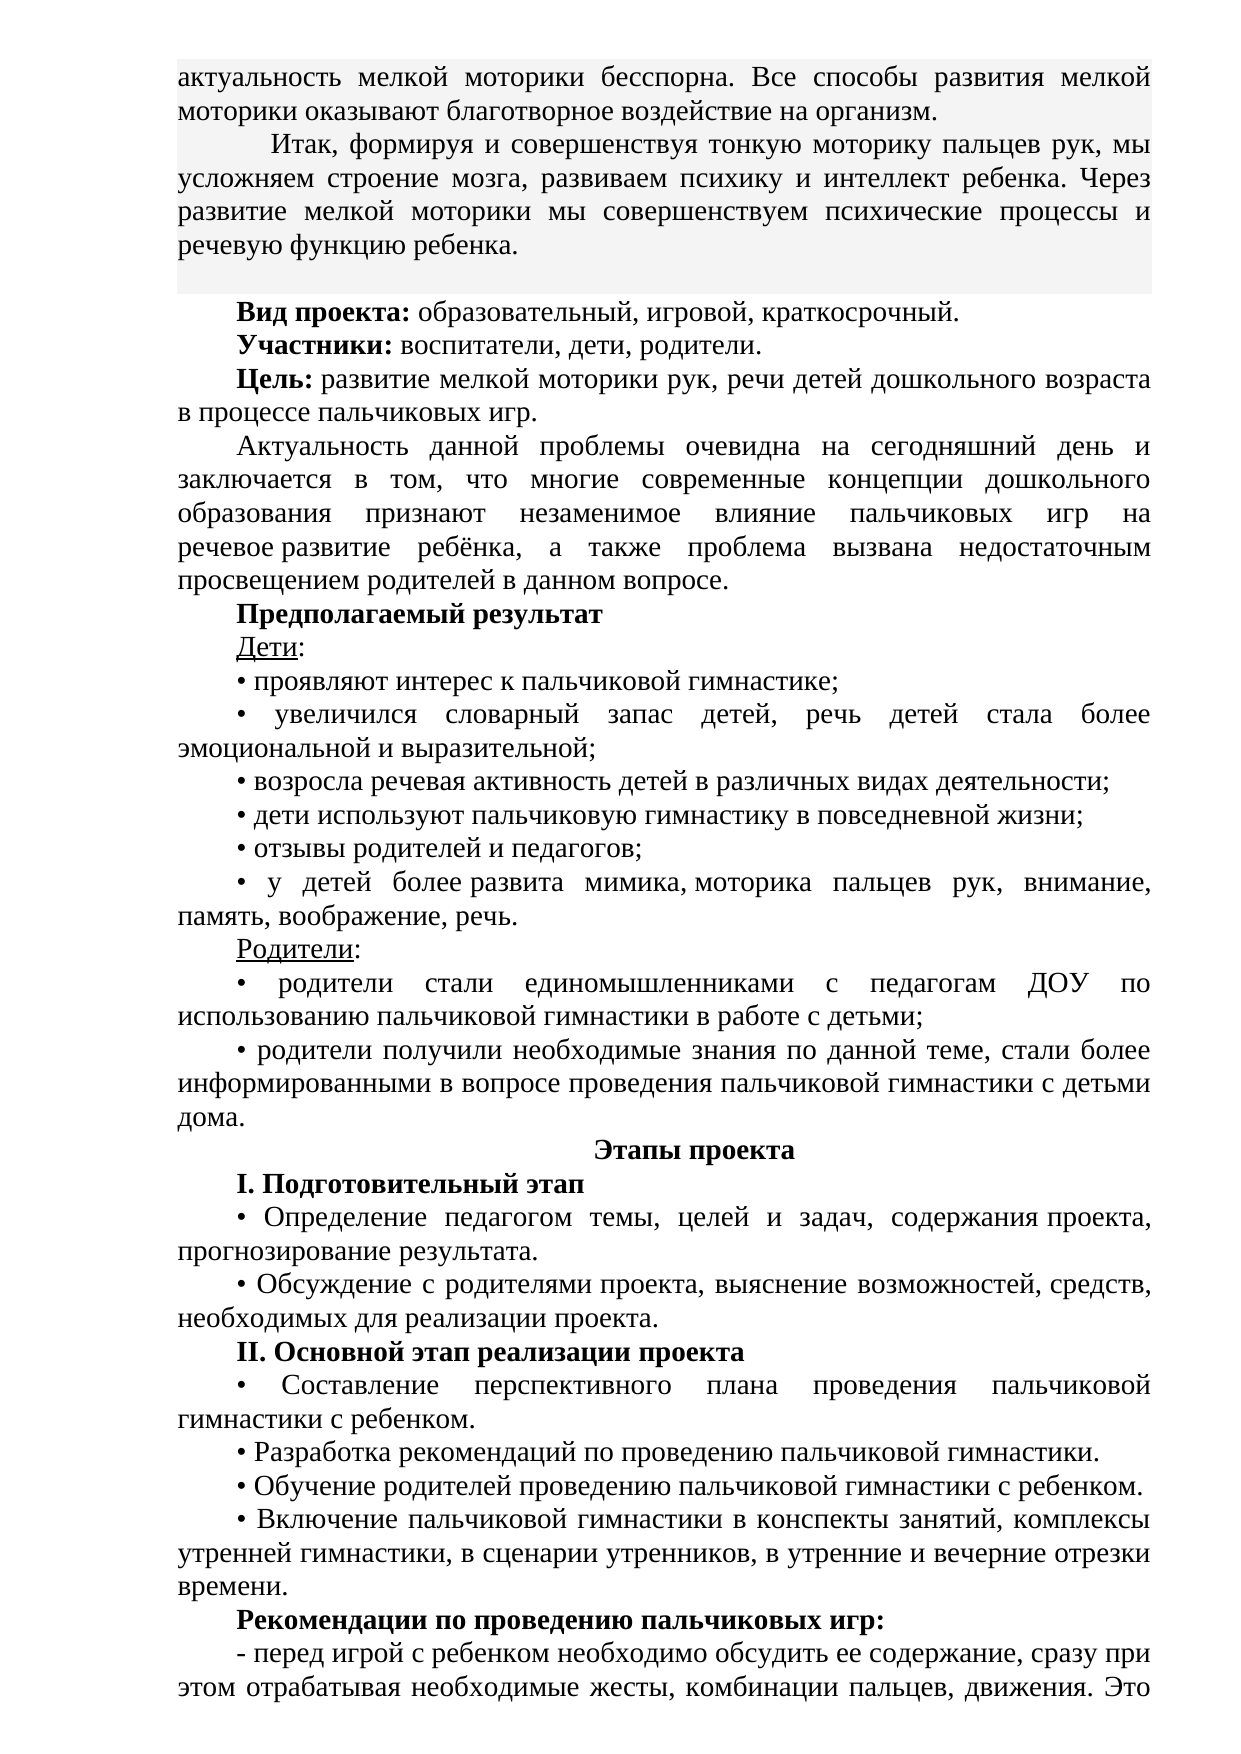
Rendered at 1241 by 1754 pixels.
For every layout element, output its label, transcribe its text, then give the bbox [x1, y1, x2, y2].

text • Разработка рекомендаций по проведению пальчиковой гимнастики. [177, 1434, 1152, 1468]
text • дети используют пальчиковую гимнастику в повседневной жизни; [177, 797, 1152, 831]
text Родители: [177, 931, 1152, 965]
text • Составление перспективного плана проведения пальчиковой гимнастики с ребенком. [177, 1367, 1152, 1434]
text • Включение пальчиковой гимнастики в конспекты занятий, комплексы утренней гимнастики, в сценарии утренников, в утренние и вечерние отрезки времени. [177, 1501, 1152, 1602]
text • проявляют интерес к пальчиковой гимнастике; [177, 663, 1152, 696]
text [177, 1636, 1152, 1703]
text Дети: [177, 629, 1152, 663]
text II. Основной этап реализации проекта [177, 1334, 1152, 1367]
text Итак, формируя и совершенствуя тонкую моторику пальцев рук, мы усложняем строение мозга, развиваем психику и интеллект ребенка. Через развитие мелкой моторики мы совершенствуем психические процессы и речевую функцию ребенка. [177, 126, 1152, 260]
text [177, 59, 1152, 126]
text • Обсуждение с родителями проекта, выяснение возможностей, средств, необходимых для реализации проекта. [177, 1267, 1152, 1334]
text Участники: воспитатели, дети, родители. [177, 327, 1152, 361]
text I. Подготовительный этап [177, 1166, 1152, 1199]
text • отзывы родителей и педагогов; [177, 831, 1152, 864]
text • возросла речевая активность детей в различных видах деятельности; [177, 763, 1152, 797]
text Предполагаемый результат [177, 596, 1152, 629]
text Актуальность данной проблемы очевидна на сегодняшний день и заключается в том, что многие современные концепции дошкольного образования признают незаменимое влияние пальчиковых игр на речевое развитие ребёнка, а также проблема вызвана недостаточным просвещением родителей в данном вопросе. [177, 428, 1152, 596]
text Рекомендации по проведению пальчиковых игр: [177, 1602, 1152, 1636]
text • родители стали единомышленниками с педагогам ДОУ по использованию пальчиковой гимнастики в работе с детьми; [177, 965, 1152, 1032]
text • у детей более развита мимика, моторика пальцев рук, внимание, память, воображение, речь. [177, 864, 1152, 931]
text Вид проекта: образовательный, игровой, краткосрочный. [177, 294, 1152, 327]
text • увеличился словарный запас детей, речь детей стала более эмоциональной и выразительной; [177, 696, 1152, 763]
text • Обучение родителей проведению пальчиковой гимнастики с ребенком. [177, 1468, 1152, 1501]
text Цель: развитие мелкой моторики рук, речи детей дошкольного возраста в процессе пальчиковых игр. [177, 361, 1152, 428]
text Этапы проекта [177, 1132, 1152, 1166]
text • родители получили необходимые знания по данной теме, стали более информированными в вопросе проведения пальчиковой гимнастики с детьми дома. [177, 1032, 1152, 1132]
text • Определение педагогом темы, целей и задач, содержания проекта, прогнозирование результата. [177, 1199, 1152, 1267]
